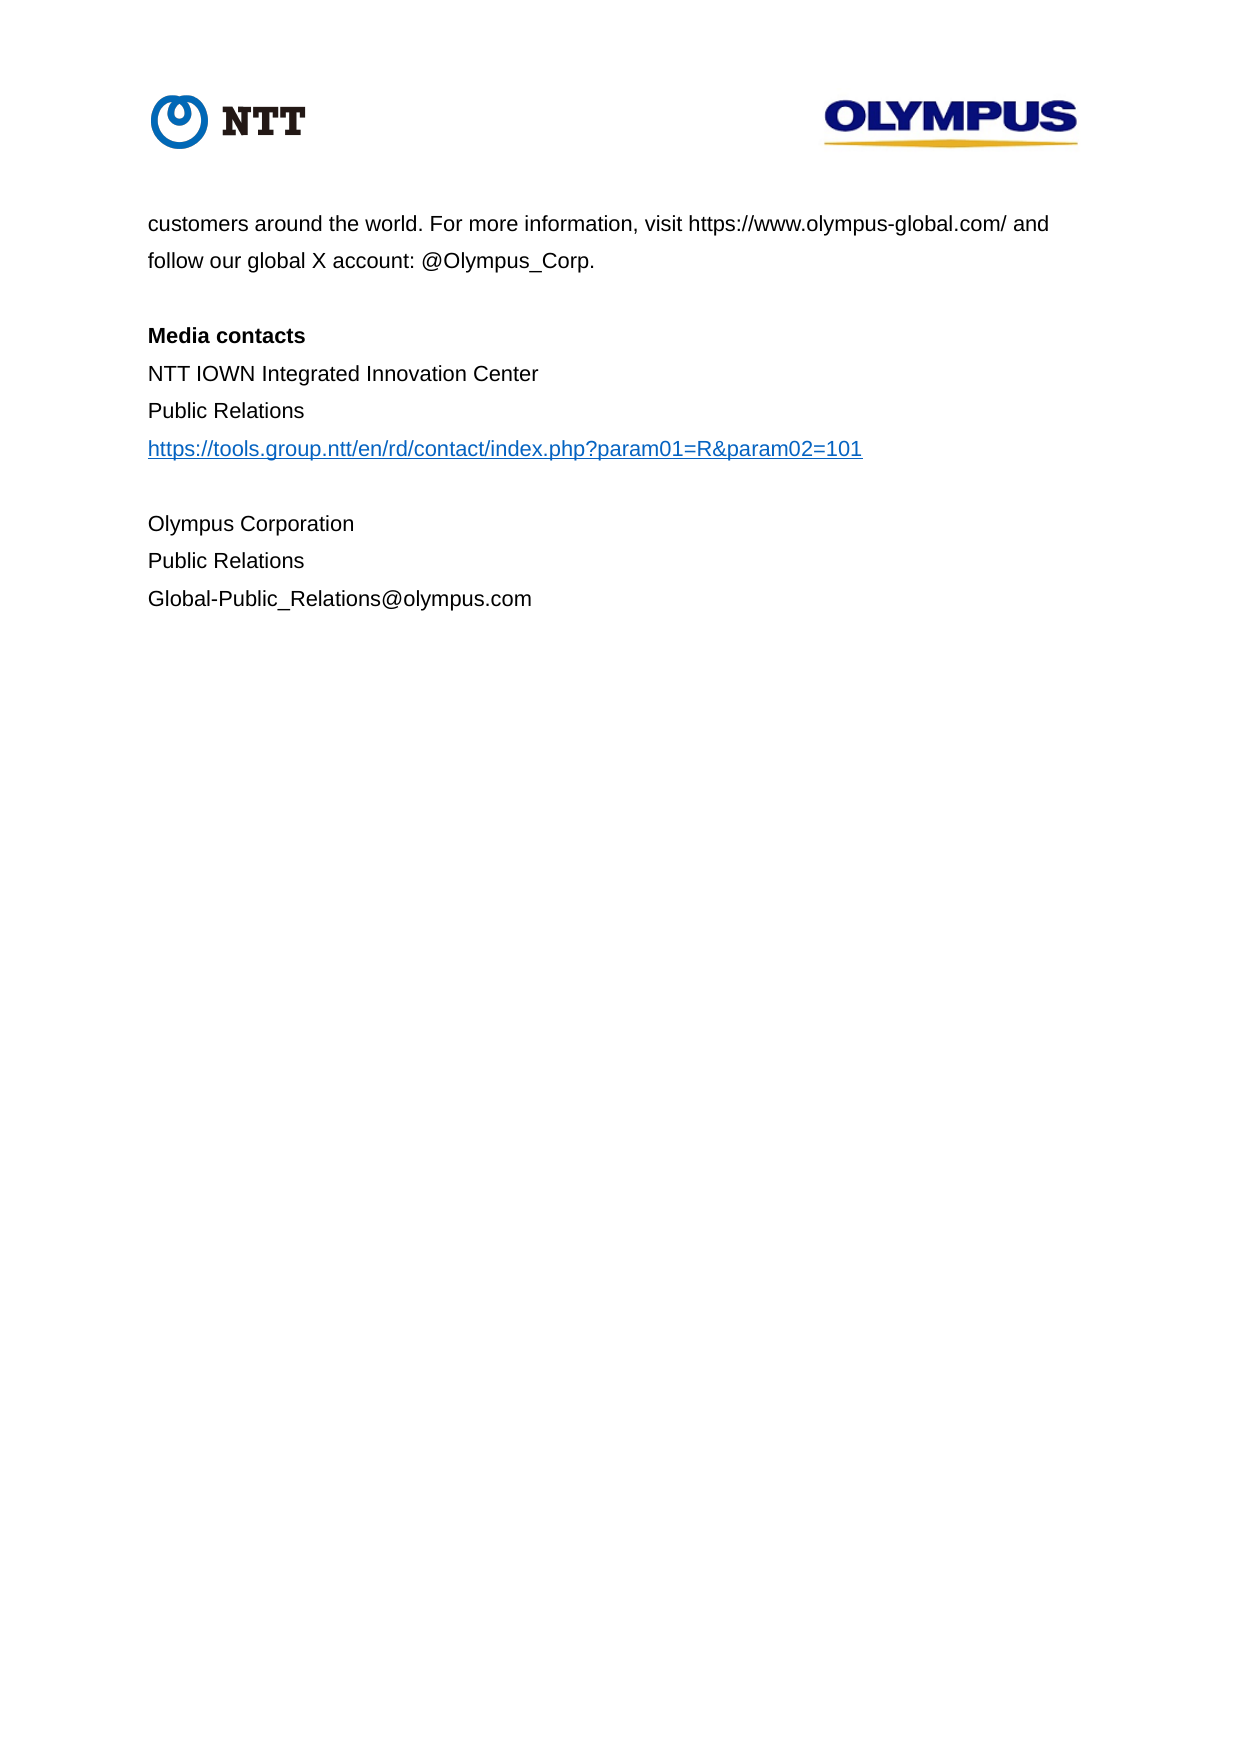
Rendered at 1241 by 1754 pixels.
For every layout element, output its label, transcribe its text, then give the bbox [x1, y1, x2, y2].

picture [147, 91, 309, 153]
text Global-Public_Relations@olympus.com [148, 580, 1092, 617]
text Media contacts [148, 317, 1092, 355]
text NTT IOWN Integrated Innovation Center [148, 355, 1092, 392]
text Olympus Corporation [148, 505, 1092, 542]
text Public Relations [148, 392, 1092, 430]
text Public Relations [148, 542, 1092, 580]
picture [812, 88, 1089, 153]
text https://tools.group.ntt/en/rd/contact/index.php?param01=R&param02=101 [148, 430, 1092, 467]
